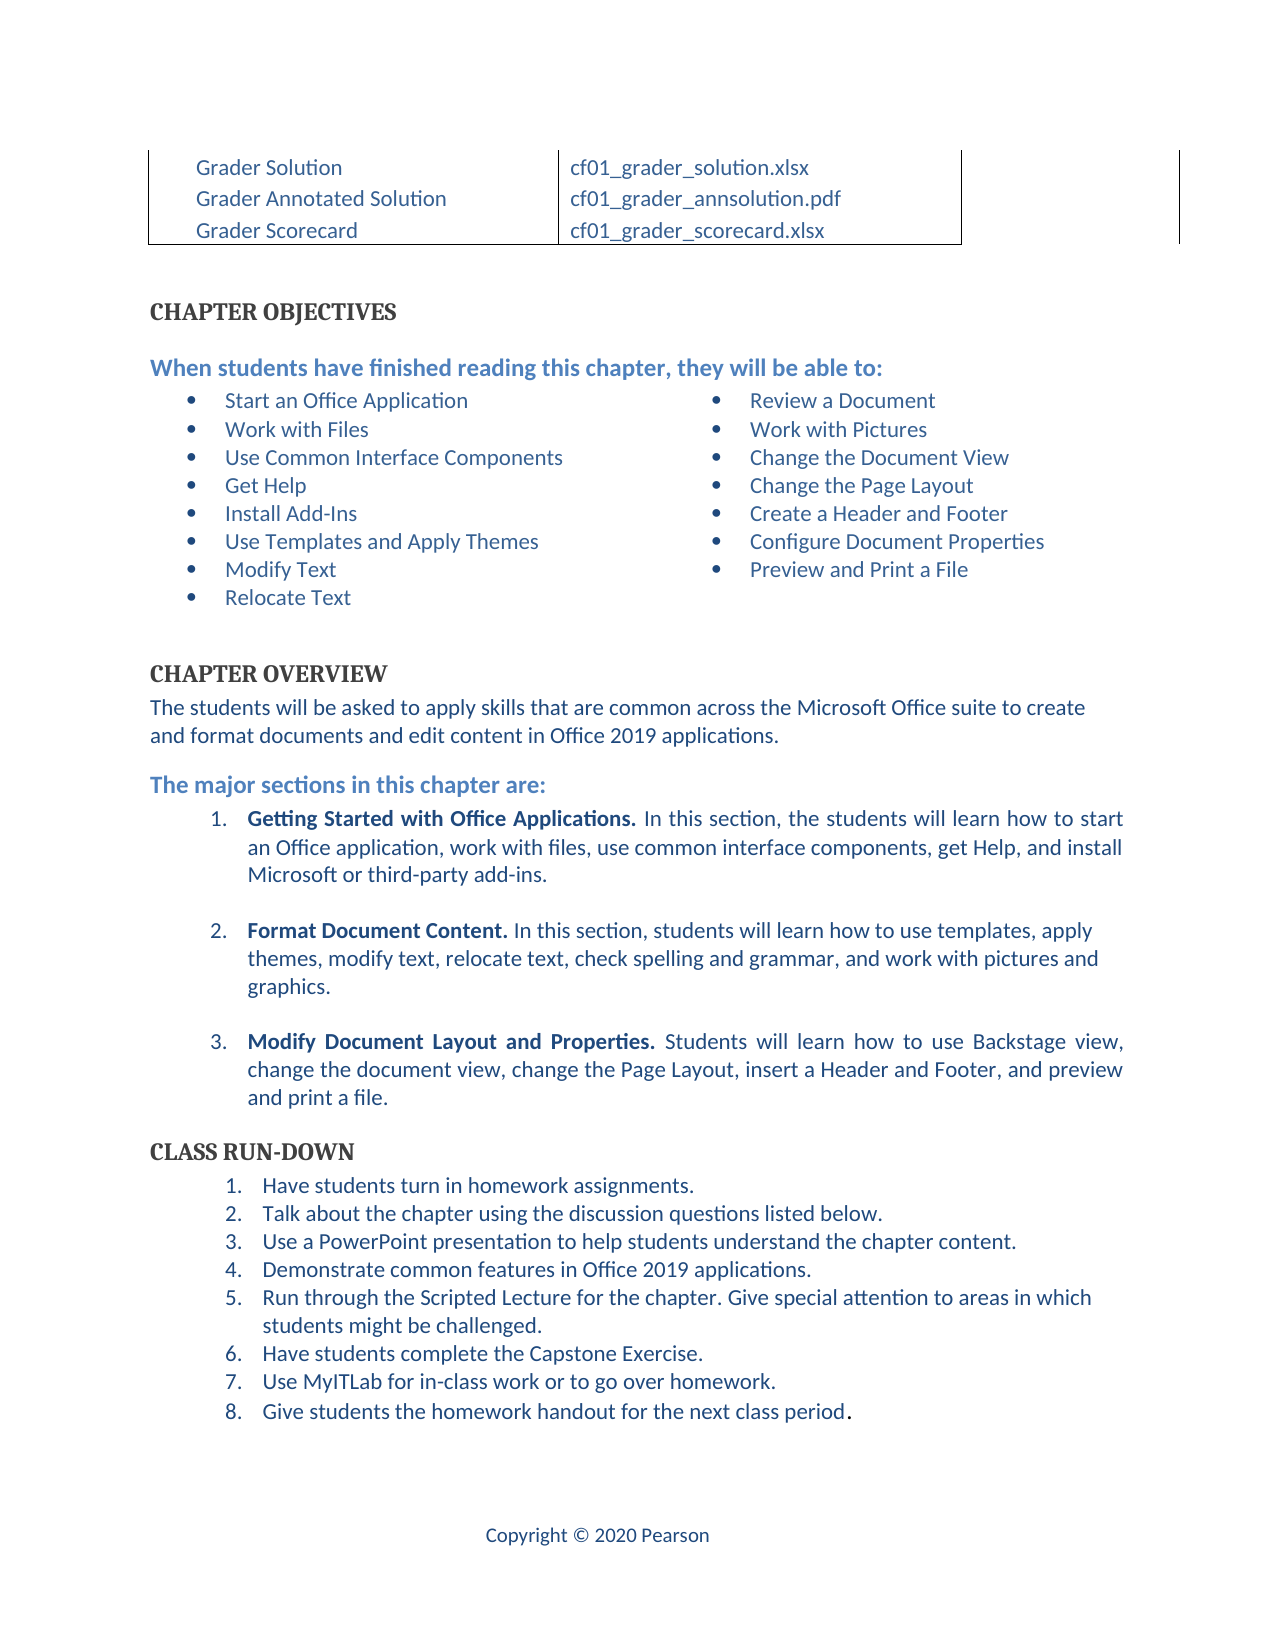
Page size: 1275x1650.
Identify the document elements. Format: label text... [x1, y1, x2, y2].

list Relocate Text [187, 583, 600, 611]
list Review a Document [712, 387, 1125, 415]
list Configure Document Properties [712, 527, 1125, 555]
list Install Add-Ins [187, 499, 600, 527]
list Talk about the chapter using the discussion questions listed below. [225, 1199, 1125, 1227]
list Use a PowerPoint presentation to help students understand the chapter content. [225, 1227, 1125, 1255]
subtitle CHAPTER OVERVIEW [150, 660, 1125, 688]
table_cell cf01_grader_scorecard.xlsx [559, 213, 961, 244]
subtitle CLASS RUN-DOWN [150, 1138, 1125, 1167]
text The students will be asked to apply skills that are common across the Microsoft Office suite to create and format documents and edit content in Office 2019 applications. [150, 693, 1125, 749]
table_cell cf01_grader_annsolution.pdf [559, 181, 961, 212]
list Getting Started with Office Applications. In this section, the students will learn how to start an Office application, work with files, use common interface components, get Help, and install Microsoft or third-party add-ins. [210, 804, 1125, 889]
list Modify Document Layout and Properties. Students will learn how to use Backstage view, change the document view, change the Page Layout, insert a Header and Footer, and preview and print a file. [210, 1027, 1125, 1111]
subtitle CHAPTER OBJECTIVES [150, 298, 1125, 327]
list Modify Text [187, 555, 600, 583]
table_cell Grader Annotated Solution [149, 181, 558, 212]
list Use Common Interface Components [187, 443, 600, 471]
list Get Help [187, 471, 600, 499]
list Start an Office Application [187, 387, 600, 415]
table_cell cf01_grader_solution.xlsx [559, 150, 961, 181]
list Format Document Content. In this section, students will learn how to use templates, apply themes, modify text, relocate text, check spelling and grammar, and work with pictures and graphics. [210, 916, 1125, 1000]
list Have students complete the Capstone Exercise. [225, 1339, 1125, 1367]
subtitle When students have finished reading this chapter, they will be able to: [150, 352, 1125, 382]
list Demonstrate common features in Office 2019 applications. [225, 1255, 1125, 1283]
list Use MyITLab for in-class work or to go over homework. [225, 1367, 1125, 1395]
list Change the Page Layout [712, 471, 1125, 499]
list Have students turn in homework assignments. [225, 1171, 1125, 1199]
list Work with Pictures [712, 415, 1125, 443]
list Use Templates and Apply Themes [187, 527, 600, 555]
list Change the Document View [712, 443, 1125, 471]
table_cell Grader Solution [149, 150, 558, 181]
list Work with Files [187, 415, 600, 443]
table_cell Grader Scorecard [149, 213, 558, 244]
list Create a Header and Footer [712, 499, 1125, 527]
list Preview and Print a File [712, 555, 1125, 583]
list Run through the Scripted Lecture for the chapter. Give special attention to areas in which students might be challenged. [225, 1283, 1125, 1339]
list Give students the homework handout for the next class period. [225, 1395, 1125, 1426]
subtitle The major sections in this chapter are: [150, 769, 1125, 800]
